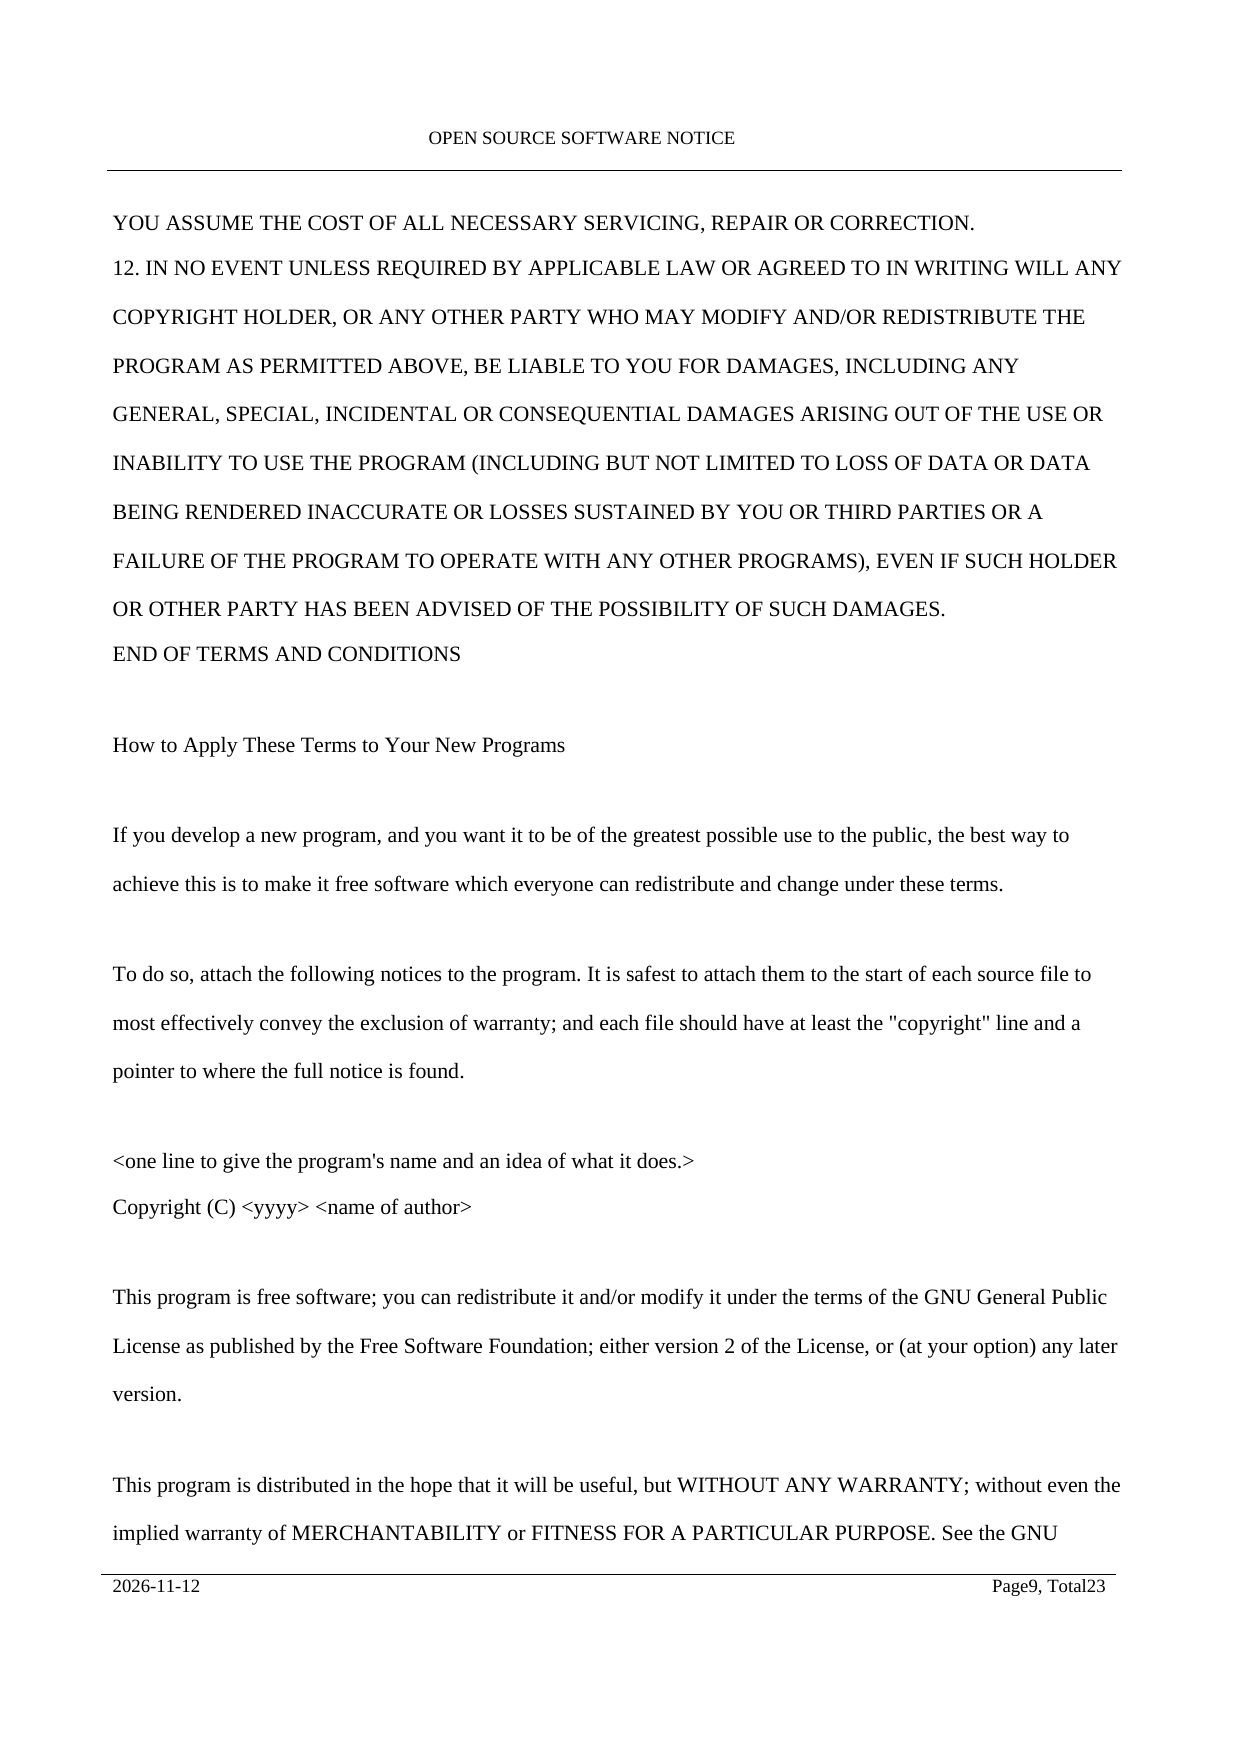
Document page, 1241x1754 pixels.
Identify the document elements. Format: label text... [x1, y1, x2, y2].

text How to Apply These Terms to Your New Programs [112, 728, 1128, 761]
text Copyright (C) <yyyy> <name of author> [112, 1190, 1128, 1222]
text <one line to give the program's name and an idea of what it does.> [112, 1145, 1128, 1177]
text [112, 206, 1128, 239]
text END OF TERMS AND CONDITIONS [112, 638, 1128, 670]
text If you develop a new program, and you want it to be of the greatest possible use to the public, the best way to achieve this is to make it free software which everyone can redistribute and change under these terms. [112, 818, 1128, 899]
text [112, 1468, 1128, 1549]
text 12. IN NO EVENT UNLESS REQUIRED BY APPLICABLE LAW OR AGREED TO IN WRITING WILL ANY COPYRIGHT HOLDER, OR ANY OTHER PARTY WHO MAY MODIFY AND/OR REDISTRIBUTE THE PROGRAM AS PERMITTED ABOVE, BE LIABLE TO YOU FOR DAMAGES, INCLUDING ANY GENERAL, SPECIAL, INCIDENTAL OR CONSEQUENTIAL DAMAGES ARISING OUT OF THE USE OR INABILITY TO USE THE PROGRAM (INCLUDING BUT NOT LIMITED TO LOSS OF DATA OR DATA BEING RENDERED INACCURATE OR LOSSES SUSTAINED BY YOU OR THIRD PARTIES OR A FAILURE OF THE PROGRAM TO OPERATE WITH ANY OTHER PROGRAMS), EVEN IF SUCH HOLDER OR OTHER PARTY HAS BEEN ADVISED OF THE POSSIBILITY OF SUCH DAMAGES. [112, 251, 1128, 625]
text To do so, attach the following notices to the program. It is safest to attach them to the start of each source file to most effectively convey the exclusion of warranty; and each file should have at least the "copyright" line and a pointer to where the full notice is found. [112, 957, 1128, 1087]
text This program is free software; you can redistribute it and/or modify it under the terms of the GNU General Public License as published by the Free Software Foundation; either version 2 of the License, or (at your option) any later version. [112, 1280, 1128, 1410]
